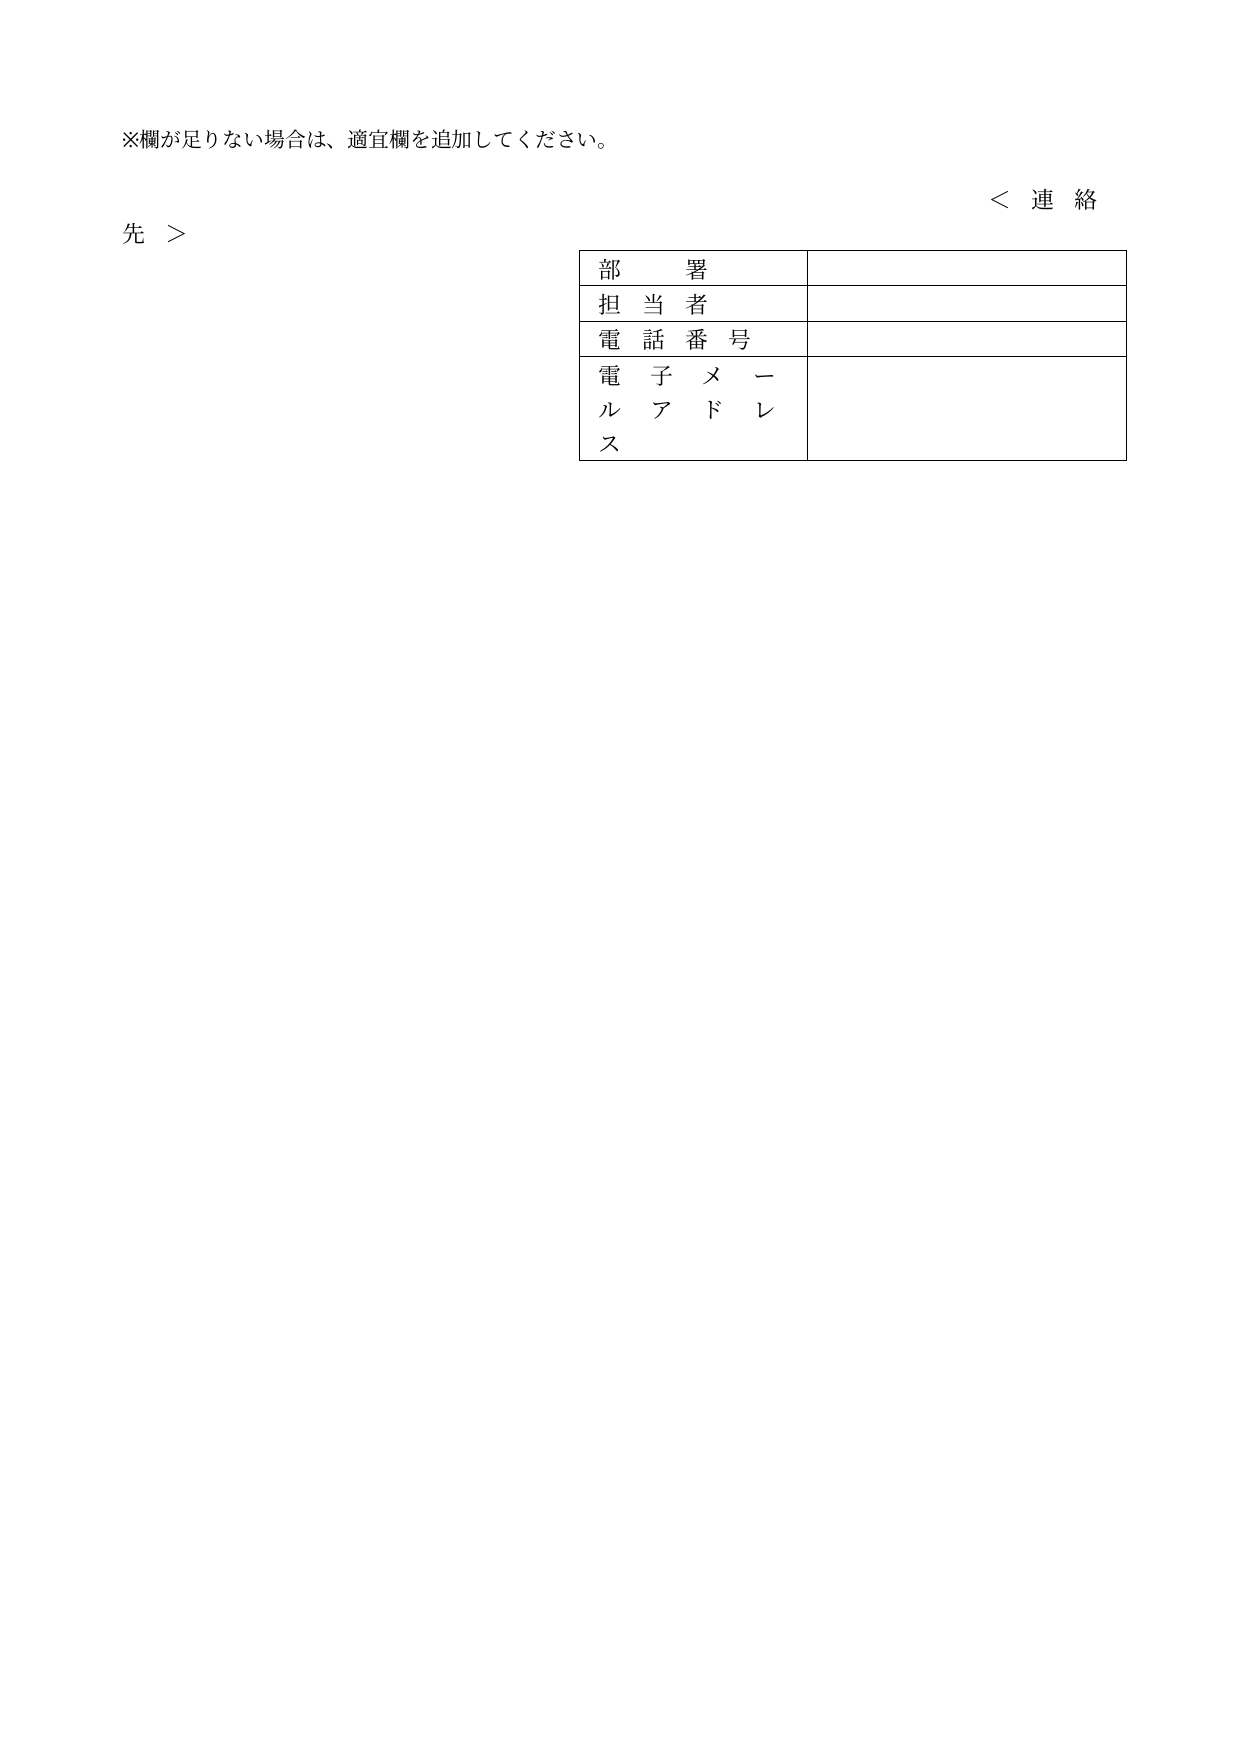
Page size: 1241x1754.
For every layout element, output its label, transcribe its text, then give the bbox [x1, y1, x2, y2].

text ※欄が足りない場合は、適宜欄を追加してください。 [122, 123, 1118, 153]
table_cell [808, 357, 1126, 460]
table_header [808, 251, 1126, 285]
table_cell 電話番号 [580, 322, 807, 356]
table_cell [808, 286, 1126, 321]
text ＜連絡先＞ [122, 182, 1118, 250]
table_header 部 署 [580, 251, 807, 285]
table_cell 担当者 [580, 286, 807, 321]
table_cell 電子メールアドレス [580, 357, 807, 460]
table_cell [808, 322, 1126, 356]
